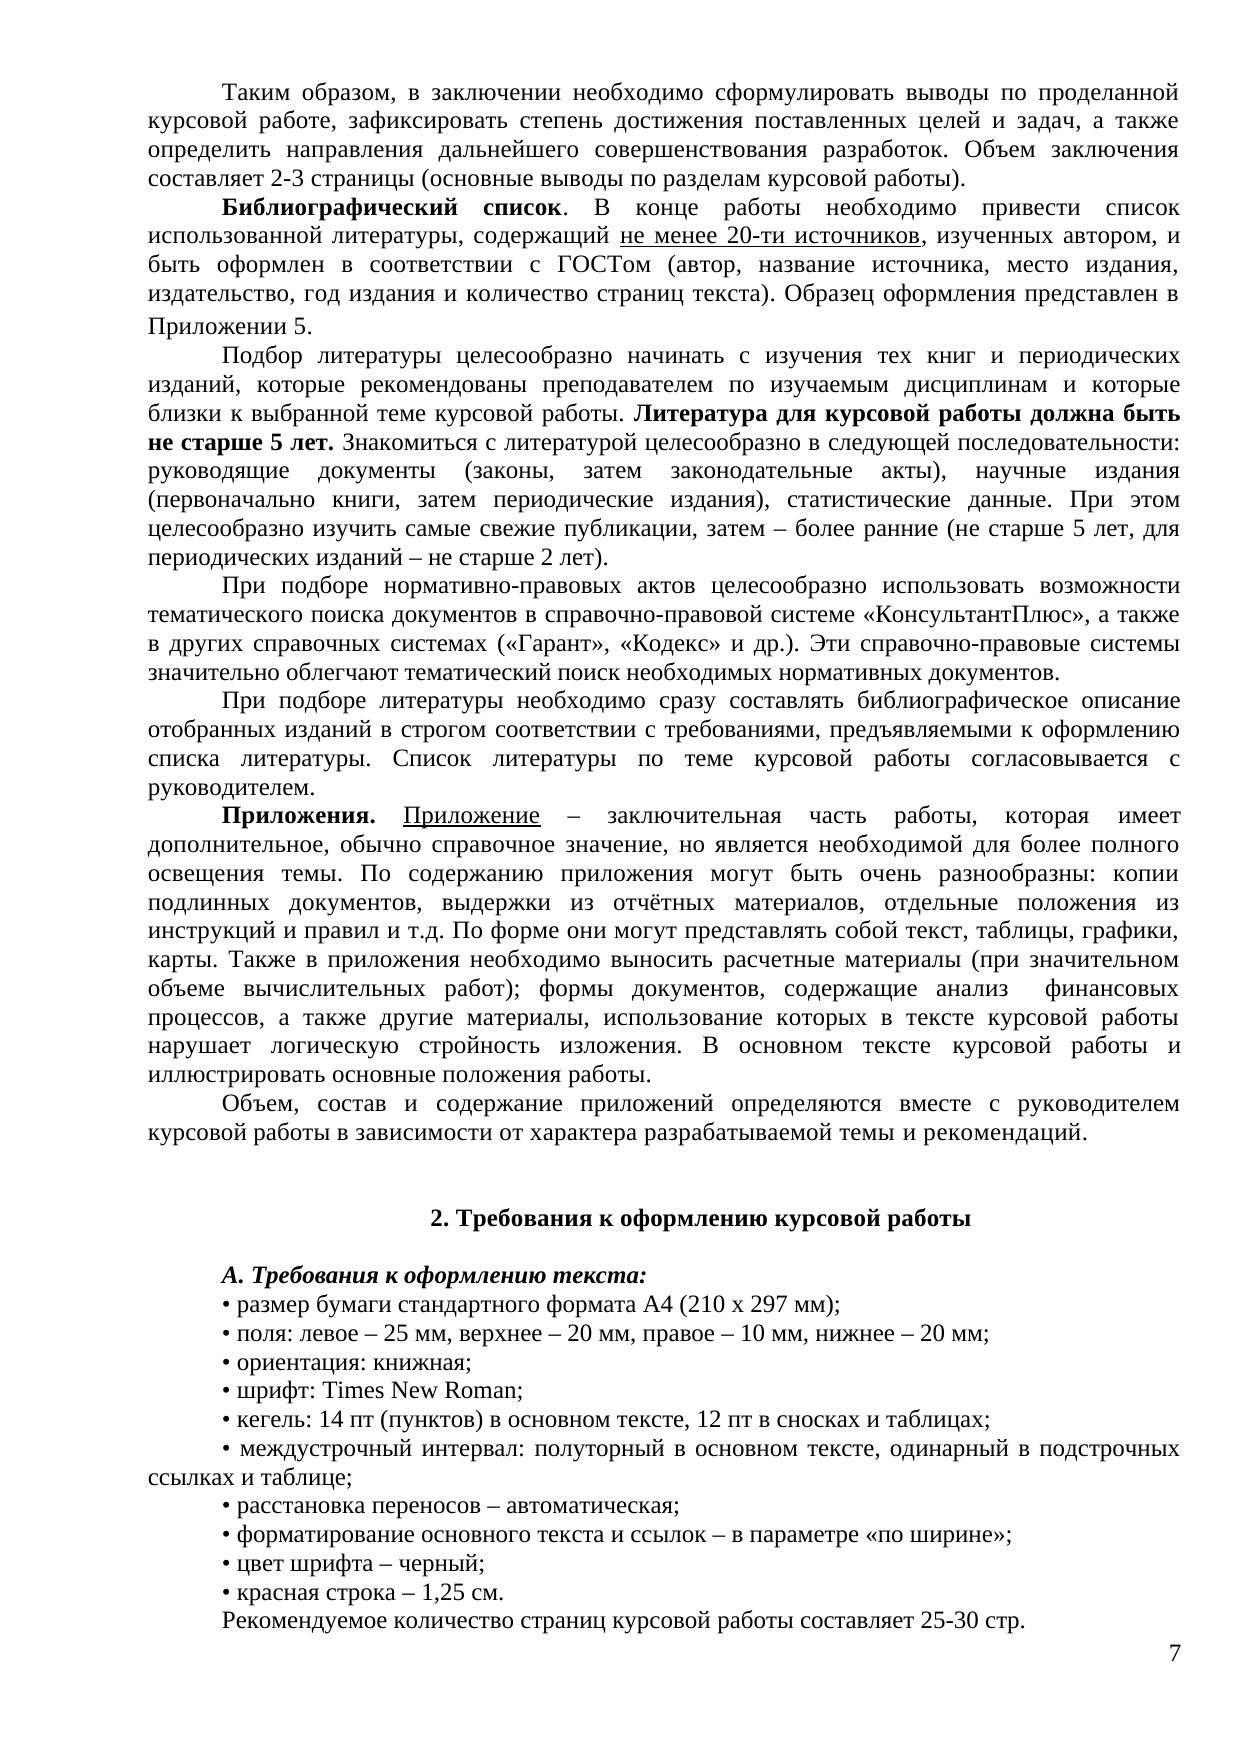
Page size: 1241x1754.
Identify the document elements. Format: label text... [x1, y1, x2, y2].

text Рекомендуемое количество страниц курсовой работы составляет 25-30 стр. [148, 1605, 1181, 1634]
text 2. Требования к оформлению курсовой работы [148, 1203, 1181, 1232]
text При подборе литературы необходимо сразу составлять библиографическое описание отобранных изданий в строгом соответствии с требованиями, предъявляемыми к оформлению списка литературы. Список литературы по теме курсовой работы согласовывается с руководителем. [148, 685, 1181, 800]
text Объем, состав и содержание приложений определяются вместе с руководителем курсовой работы в зависимости от характера разрабатываемой темы и рекомендаций. [148, 1088, 1181, 1145]
text • форматирование основного текста и ссылок – в параметре «по ширине»; [148, 1519, 1181, 1548]
text Библиографический список. В конце работы необходимо привести список использованной литературы, содержащий не менее 20-ти источников, изученных автором, и быть оформлен в соответствии с ГОСТом (автор, название источника, место издания, издательство, год издания и количество страниц текста). Образец оформления представлен в Приложении 5. [148, 192, 1181, 340]
text • ориентация: книжная; [148, 1347, 1181, 1375]
text • междустрочный интервал: полуторный в основном тексте, одинарный в подстрочных ссылках и таблице; [148, 1433, 1181, 1490]
text А. Требования к оформлению текста: [148, 1260, 1181, 1289]
text • шрифт: Times New Roman; [148, 1375, 1181, 1404]
text • расстановка переносов – автоматическая; [148, 1490, 1181, 1519]
text Приложения. Приложение – заключительная часть работы, которая имеет дополнительное, обычно справочное значение, но является необходимой для более полного освещения темы. По содержанию приложения могут быть очень разнообразны: копии подлинных документов, выдержки из отчётных материалов, отдельные положения из инструкций и правил и т.д. По форме они могут представлять собой текст, таблицы, графики, карты. Также в приложения необходимо выносить расчетные материалы (при значительном объеме вычислительных работ); формы документов, содержащие анализ финансовых процессов, а также другие материалы, использование которых в тексте курсовой работы нарушает логическую стройность изложения. В основном тексте курсовой работы и иллюстрировать основные положения работы. [148, 800, 1181, 1088]
text При подборе нормативно-правовых актов целесообразно использовать возможности тематического поиска документов в справочно-правовой системе «КонсультантПлюс», а также в других справочных системах («Гарант», «Кодекс» и др.). Эти справочно-правовые системы значительно облегчают тематический поиск необходимых нормативных документов. [148, 570, 1181, 685]
text • кегель: 14 пт (пунктов) в основном тексте, 12 пт в сносках и таблицах; [148, 1404, 1181, 1433]
text • цвет шрифта – черный; [148, 1548, 1181, 1577]
text Подбор литературы целесообразно начинать с изучения тех книг и периодических изданий, которые рекомендованы преподавателем по изучаемым дисциплинам и которые близки к выбранной теме курсовой работы. Литература для курсовой работы должна быть не старше 5 лет. Знакомиться с литературой целесообразно в следующей последовательности: руководящие документы (законы, затем законодательные акты), научные издания (первоначально книги, затем периодические издания), статистические данные. При этом целесообразно изучить самые свежие публикации, затем – более ранние (не старше 5 лет, для периодических изданий – не старше 2 лет). [148, 340, 1181, 570]
text Таким образом, в заключении необходимо сформулировать выводы по проделанной курсовой работе, зафиксировать степень достижения поставленных целей и задач, а также определить направления дальнейшего совершенствования разработок. Объем заключения составляет 2-3 страницы (основные выводы по разделам курсовой работы). [148, 77, 1181, 192]
text • размер бумаги стандартного формата А4 (210 х 297 мм); [148, 1289, 1181, 1318]
text • красная строка – 1,25 см. [148, 1577, 1181, 1605]
text • поля: левое – 25 мм, верхнее – , правое – , нижнее – [148, 1318, 1181, 1347]
